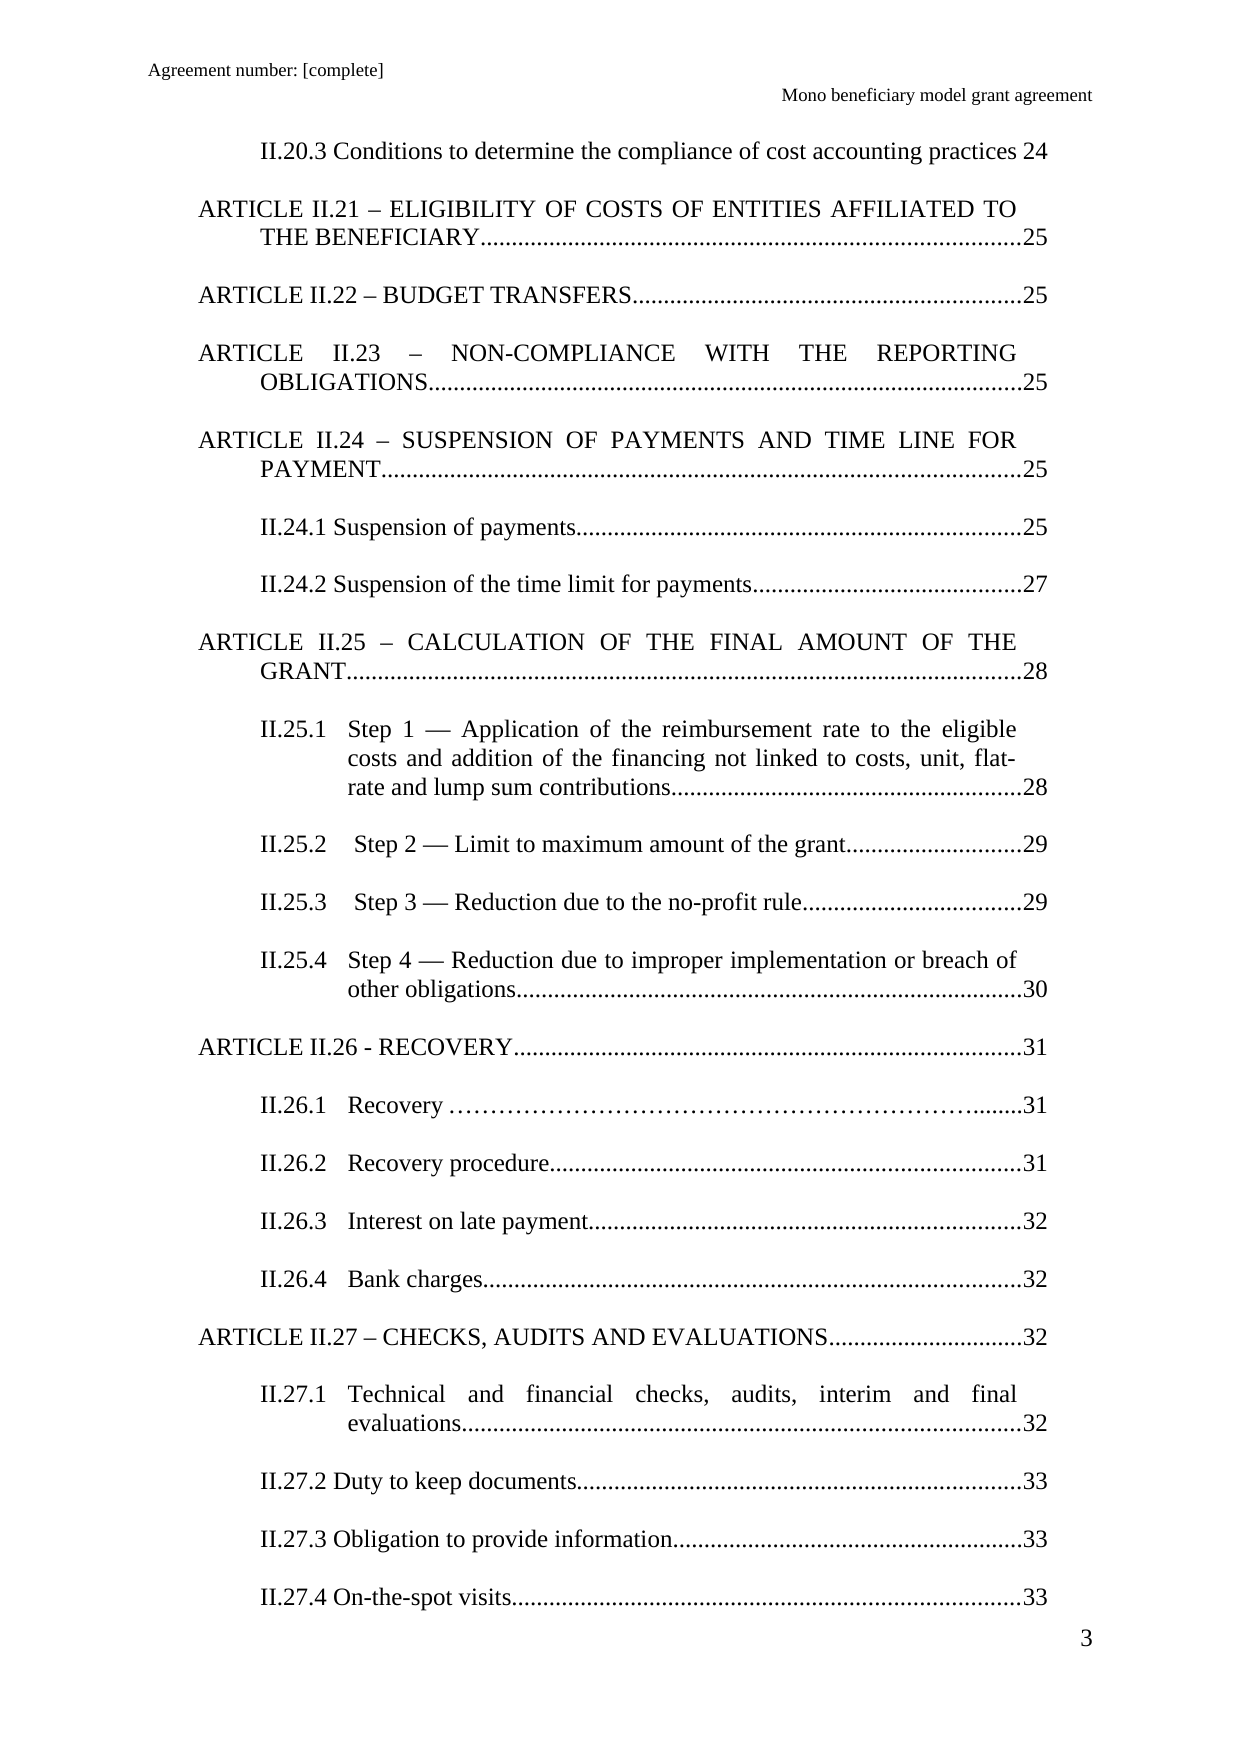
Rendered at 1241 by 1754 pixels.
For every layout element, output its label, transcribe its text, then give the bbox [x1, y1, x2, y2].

text II.24.2 Suspension of the time limit for payments 27 [260, 569, 1017, 598]
text ARTICLE II.24 – SUSPENSION OF PAYMENTS AND TIME LINE FOR PAYMENT 25 [198, 425, 1017, 482]
text II.20.3 Conditions to determine the compliance of cost accounting practices 24 [260, 136, 1017, 164]
text II.24.1 Suspension of payments 25 [260, 512, 1017, 540]
text II.27.3 Obligation to provide information 33 [260, 1524, 1017, 1553]
text II.25.2 Step 2 — Limit to maximum amount of the grant 29 [260, 829, 1017, 858]
text ARTICLE II.27 – CHECKS, AUDITS AND EVALUATIONS 32 [198, 1322, 1017, 1350]
text ARTICLE II.23 – NON-COMPLIANCE WITH THE REPORTING OBLIGATIONS 25 [198, 338, 1017, 396]
text II.25.4 Step 4 — Reduction due to improper implementation or breach of other obligations 30 [260, 945, 1017, 1003]
text ARTICLE II.22 – BUDGET TRANSFERS 25 [198, 280, 1017, 309]
text ARTICLE II.26 - RECOVERY 31 [198, 1032, 1017, 1061]
text II.26.4 Bank charges 32 [260, 1264, 1017, 1292]
text II.27.4 On-the-spot visits 33 [260, 1582, 1017, 1611]
text ARTICLE II.21 – ELIGIBILITY OF COSTS OF ENTITIES AFFILIATED TO THE BENEFICIARY 25 [198, 194, 1017, 251]
text II.26.2 Recovery procedure 31 [260, 1148, 1017, 1177]
text II.27.1 Technical and financial checks, audits, interim and final evaluations 32 [260, 1379, 1017, 1437]
text ARTICLE II.25 – CALCULATION OF THE FINAL AMOUNT OF THE GRANT 28 [198, 627, 1017, 685]
text II.25.3 Step 3 — Reduction due to the no-profit rule 29 [260, 887, 1017, 916]
text II.25.1 Step 1 — Application of the reimbursement rate to the eligible costs and addition of the financing not linked to costs, unit, flat-rate and lump sum contributions 28 [260, 714, 1017, 800]
text II.27.2 Duty to keep documents 33 [260, 1466, 1017, 1495]
text II.26.3 Interest on late payment 32 [260, 1206, 1017, 1234]
text II.26.1 Recovery ………………………………………………………........31 [260, 1090, 1240, 1119]
